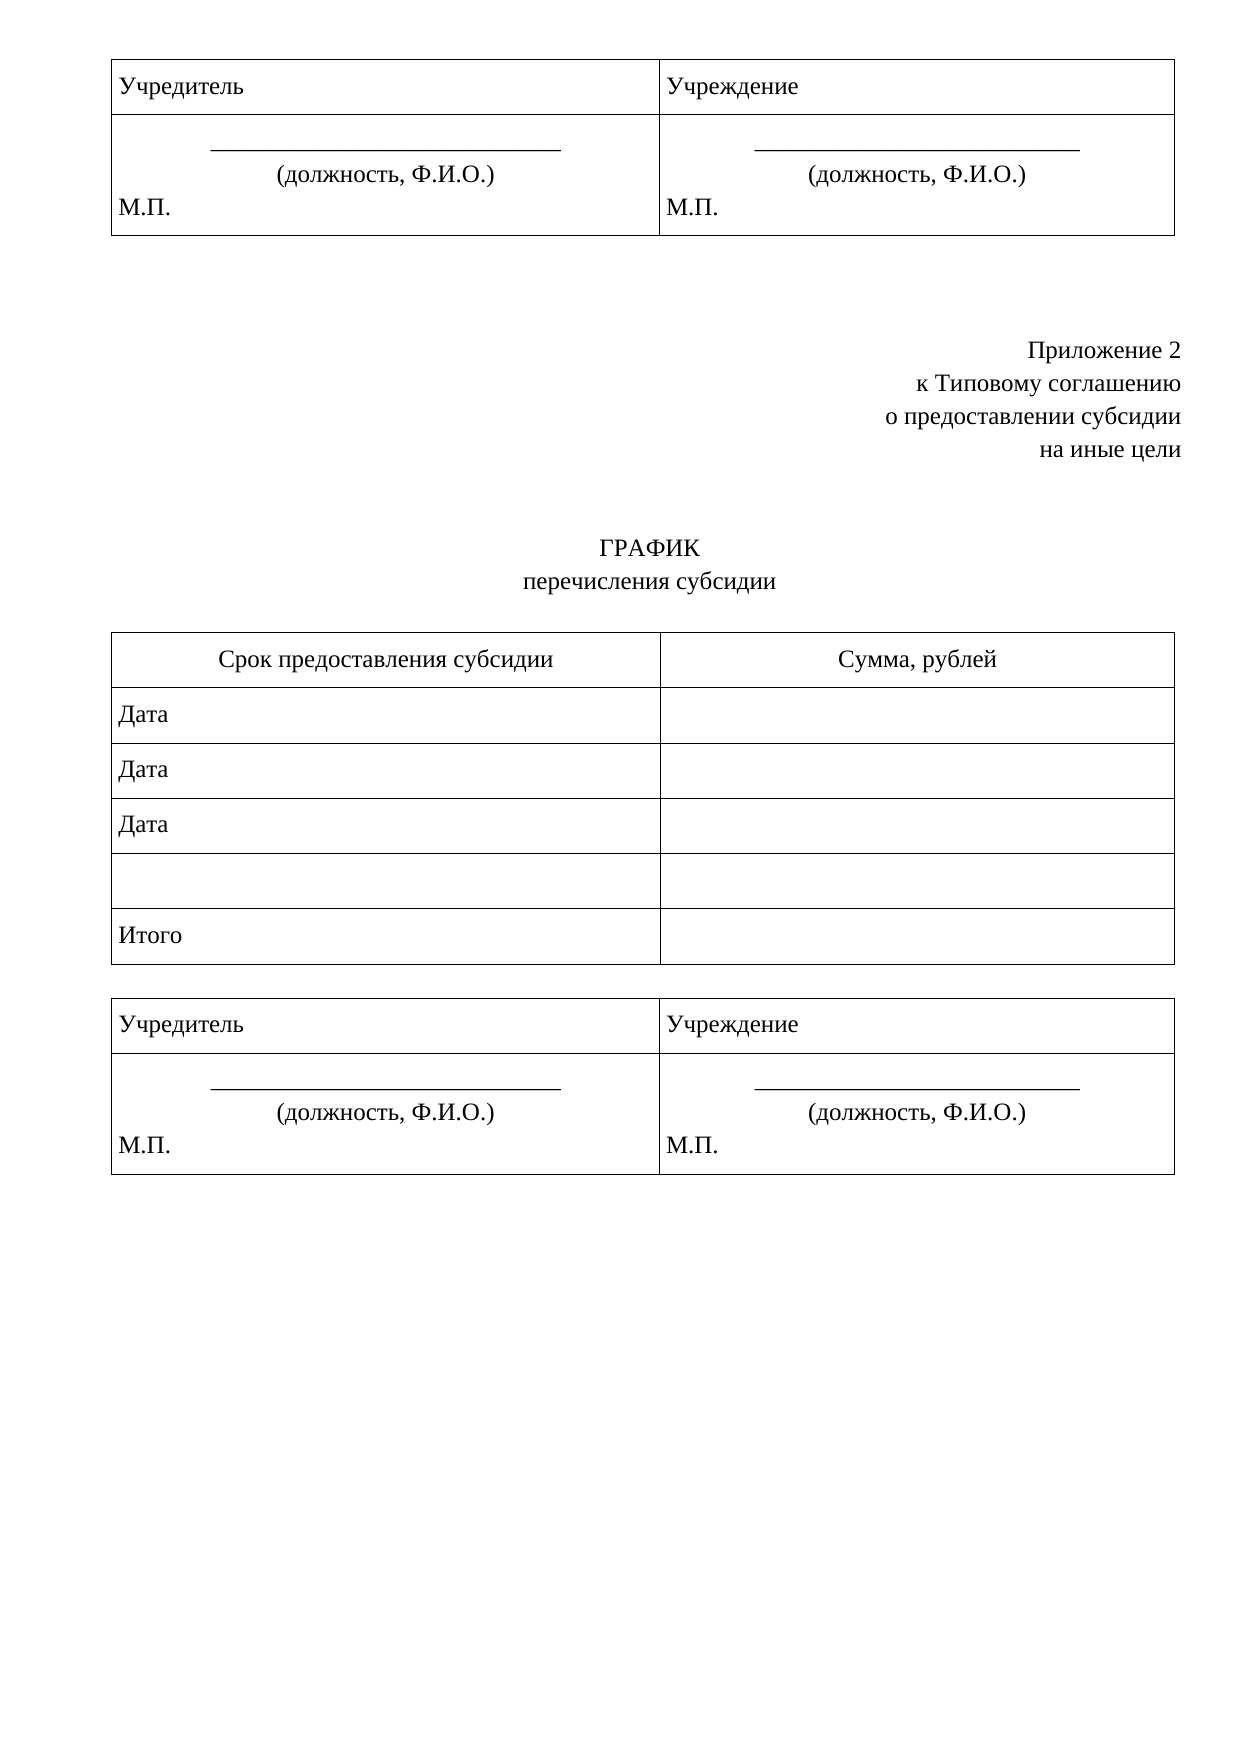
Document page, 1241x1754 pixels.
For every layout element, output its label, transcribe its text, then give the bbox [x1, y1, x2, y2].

table_cell ____________________________ (должность, Ф.И.О.) М.П. [112, 1054, 659, 1173]
text ГРАФИК [118, 533, 1181, 562]
table_cell __________________________ (должность, Ф.И.О.) М.П. [660, 115, 1174, 235]
table_cell __________________________ (должность, Ф.И.О.) М.П. [660, 1054, 1174, 1173]
table_cell [112, 854, 660, 908]
table_header Учреждение [660, 999, 1174, 1053]
table_cell [661, 854, 1174, 908]
text перечисления субсидии [118, 566, 1181, 595]
text на иные цели [709, 434, 1181, 463]
table_header Срок предоставления субсидии [112, 633, 660, 687]
table_cell Дата [112, 744, 660, 798]
text Приложение 2 [709, 335, 1181, 364]
table_header Учредитель [112, 60, 659, 114]
table_header Сумма, рублей [661, 633, 1174, 687]
table_cell Дата [112, 799, 660, 853]
table_cell [661, 688, 1174, 742]
text к Типовому соглашению [709, 368, 1181, 397]
text о предоставлении субсидии [709, 401, 1181, 430]
table_header Учредитель [112, 999, 659, 1053]
table_cell [661, 799, 1174, 853]
table_cell Дата [112, 688, 660, 742]
table_cell [661, 909, 1174, 964]
table_cell Итого [112, 909, 660, 964]
table_header Учреждение [660, 60, 1174, 114]
table_cell [661, 744, 1174, 798]
table_cell ____________________________ (должность, Ф.И.О.) М.П. [112, 115, 659, 235]
